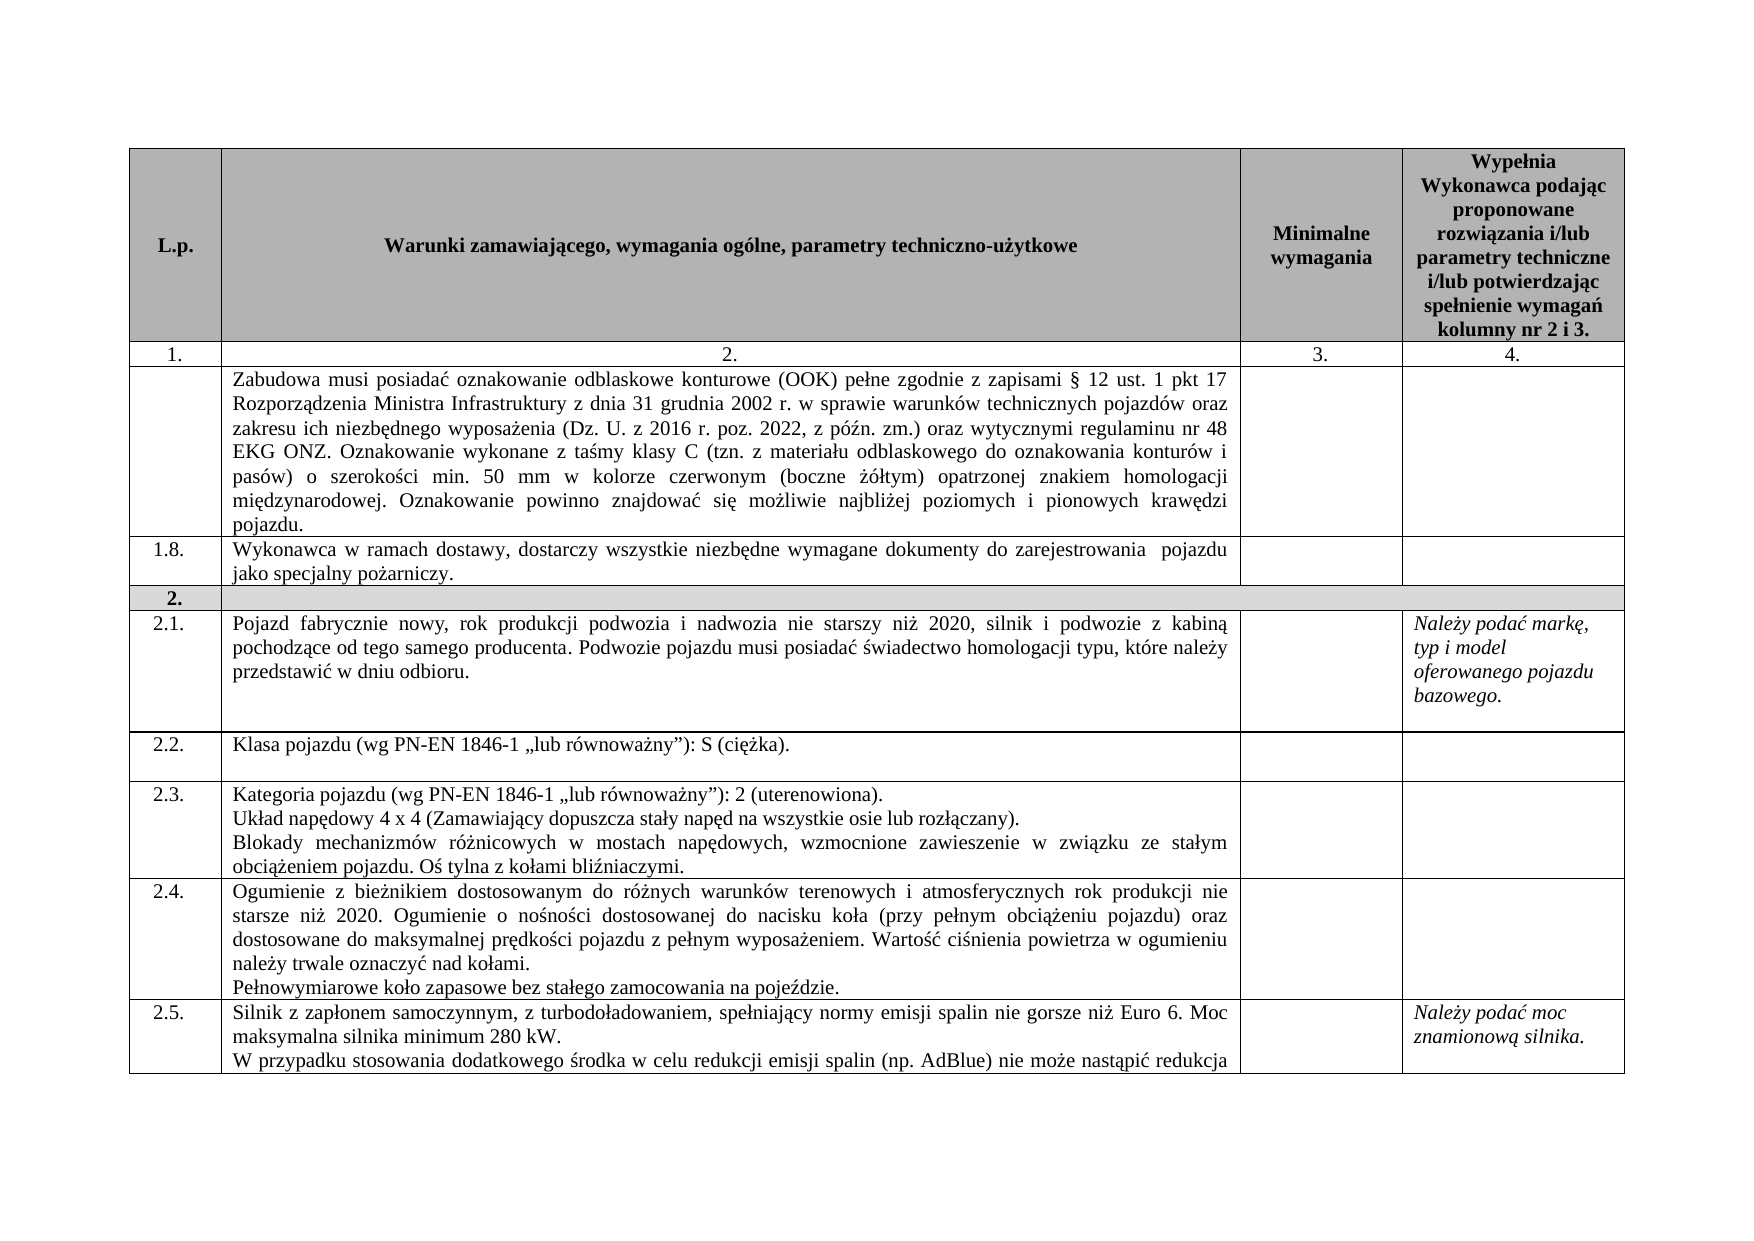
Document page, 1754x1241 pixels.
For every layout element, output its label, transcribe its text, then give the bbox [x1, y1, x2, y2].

table_cell Należy podać markę, typ i model oferowanego pojazdu bazowego. [1403, 611, 1624, 731]
table_cell [1403, 733, 1624, 781]
table_cell [1241, 367, 1402, 536]
table_cell Kategoria pojazdu (wg PN-EN 1846-1 „lub równoważny”): 2 (uterenowiona). Układ napędowy 4 x 4 (Zamawiający dopuszcza stały napęd na wszystkie osie lub rozłączany). Blokady mechanizmów różnicowych w mostach napędowych, wzmocnione zawieszenie w związku ze stałym obciążeniem pojazdu. Oś tylna z kołami bliźniaczymi. [222, 782, 1240, 878]
table_cell [130, 879, 221, 999]
table_header Wypełnia Wykonawca podając proponowane rozwiązania i/lub parametry techniczne i/lub potwierdzając spełnienie wymagań kolumny nr 2 i 3. [1403, 149, 1624, 341]
table_cell [1403, 879, 1624, 999]
table_cell [222, 342, 1240, 366]
table_cell [130, 611, 221, 731]
table_cell [1241, 782, 1402, 878]
table_header Warunki zamawiającego, wymagania ogólne, parametry techniczno-użytkowe [222, 149, 1240, 341]
table_cell [130, 733, 221, 781]
table_cell Wykonawca w ramach dostawy, dostarczy wszystkie niezbędne wymagane dokumenty do zarejestrowania pojazdu jako specjalny pożarniczy. [222, 537, 1240, 585]
table_cell [1403, 342, 1624, 366]
table_header L.p. [130, 149, 221, 341]
table_cell Należy podać moc znamionową silnika. [1403, 1000, 1624, 1072]
table_cell Klasa pojazdu (wg PN-EN 1846-1 „lub równoważny”): S (ciężka). [222, 733, 1240, 781]
table_cell [130, 367, 221, 536]
table_cell [130, 782, 221, 878]
table_cell [222, 586, 1624, 610]
table_cell [1403, 537, 1624, 585]
table_header Minimalne wymagania [1241, 149, 1402, 341]
table_cell [1241, 611, 1402, 731]
table_cell [1241, 1000, 1402, 1072]
table_cell Pojazd fabrycznie nowy, rok produkcji podwozia i nadwozia nie starszy niż 2020, silnik i podwozie z kabiną pochodzące od tego samego producenta. Podwozie pojazdu musi posiadać świadectwo homologacji typu, które należy przedstawić w dniu odbioru. [222, 611, 1240, 731]
table_cell [130, 342, 221, 366]
table_cell [1403, 782, 1624, 878]
table_cell Ogumienie z bieżnikiem dostosowanym do różnych warunków terenowych i atmosferycznych rok produkcji nie starsze niż 2020. Ogumienie o nośności dostosowanej do nacisku koła (przy pełnym obciążeniu pojazdu) oraz dostosowane do maksymalnej prędkości pojazdu z pełnym wyposażeniem. Wartość ciśnienia powietrza w ogumieniu należy trwale oznaczyć nad kołami. Pełnowymiarowe koło zapasowe bez stałego zamocowania na pojeździe. [222, 879, 1240, 999]
table_cell [1241, 879, 1402, 999]
table_cell [1241, 733, 1402, 781]
table_cell [130, 586, 221, 610]
table_cell [130, 1000, 221, 1072]
table_cell [1241, 342, 1402, 366]
table_cell [1241, 537, 1402, 585]
table_cell [1403, 367, 1624, 536]
table_cell [130, 537, 221, 585]
